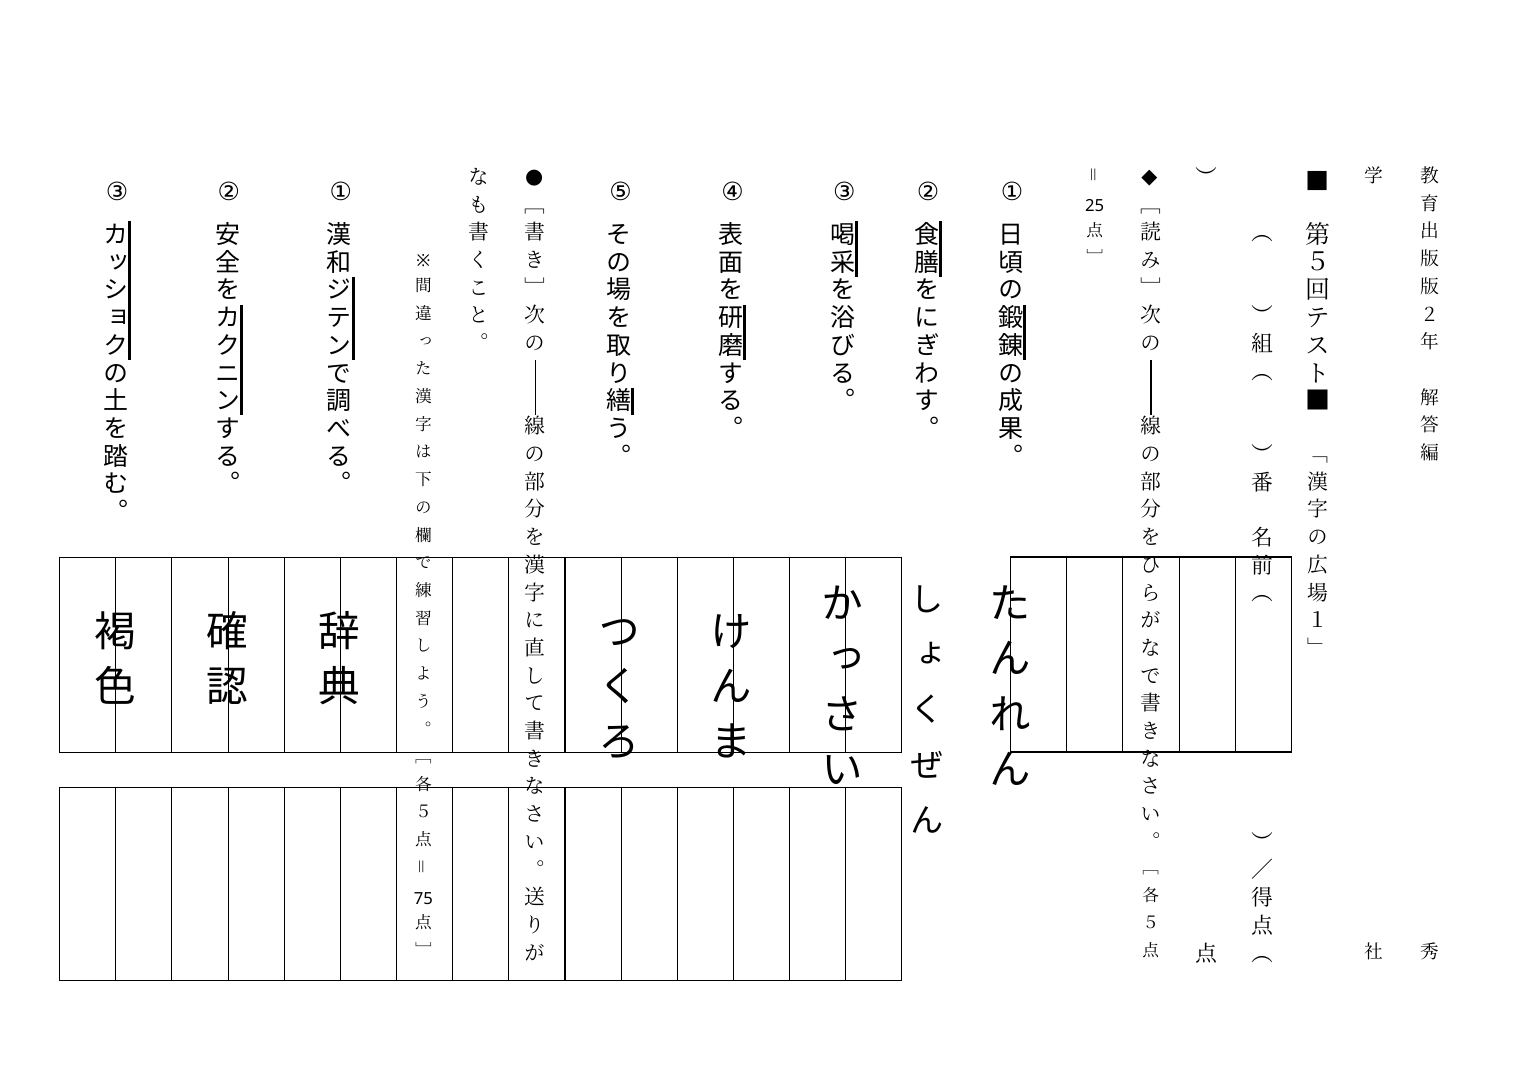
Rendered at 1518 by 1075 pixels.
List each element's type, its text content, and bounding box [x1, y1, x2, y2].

text 教育出版版２年 解答編 秀学社 [1346, 166, 1458, 969]
text ※間違った漢字は下の欄で練習しよう。［各５点＝75点］ [395, 166, 451, 969]
text ③ 喝采を浴びる。 かっさい [787, 166, 899, 969]
text ② 食膳をにぎわす。 しょくぜん [899, 166, 954, 969]
text ① 日頃の鍛錬の成果。 たんれん [954, 166, 1066, 969]
text ① 漢和ジテンで調べる。 辞典 [283, 166, 395, 969]
text ⑤ その場を取り繕う。 つくろ [563, 166, 675, 969]
text （ ）組（ ）番 名前（ ）／得点（ ）点 [1178, 166, 1290, 969]
text ④ 表面を研磨する。 けんま [675, 166, 787, 969]
text ◆［読み］次の 線の部分をひらがなで書きなさい。［各５点＝25点］ [1066, 166, 1178, 969]
text ② 安全をカクニンする。 確認 [171, 166, 283, 969]
text ■第５回テスト■ 「漢字の広場１」 [1290, 166, 1346, 969]
text ●［書き］次の 線の部分を漢字に直して書きなさい。送りがなも書くこと。 [451, 166, 563, 969]
text ③ カッショクの土を踏む。 褐色 [59, 166, 171, 969]
